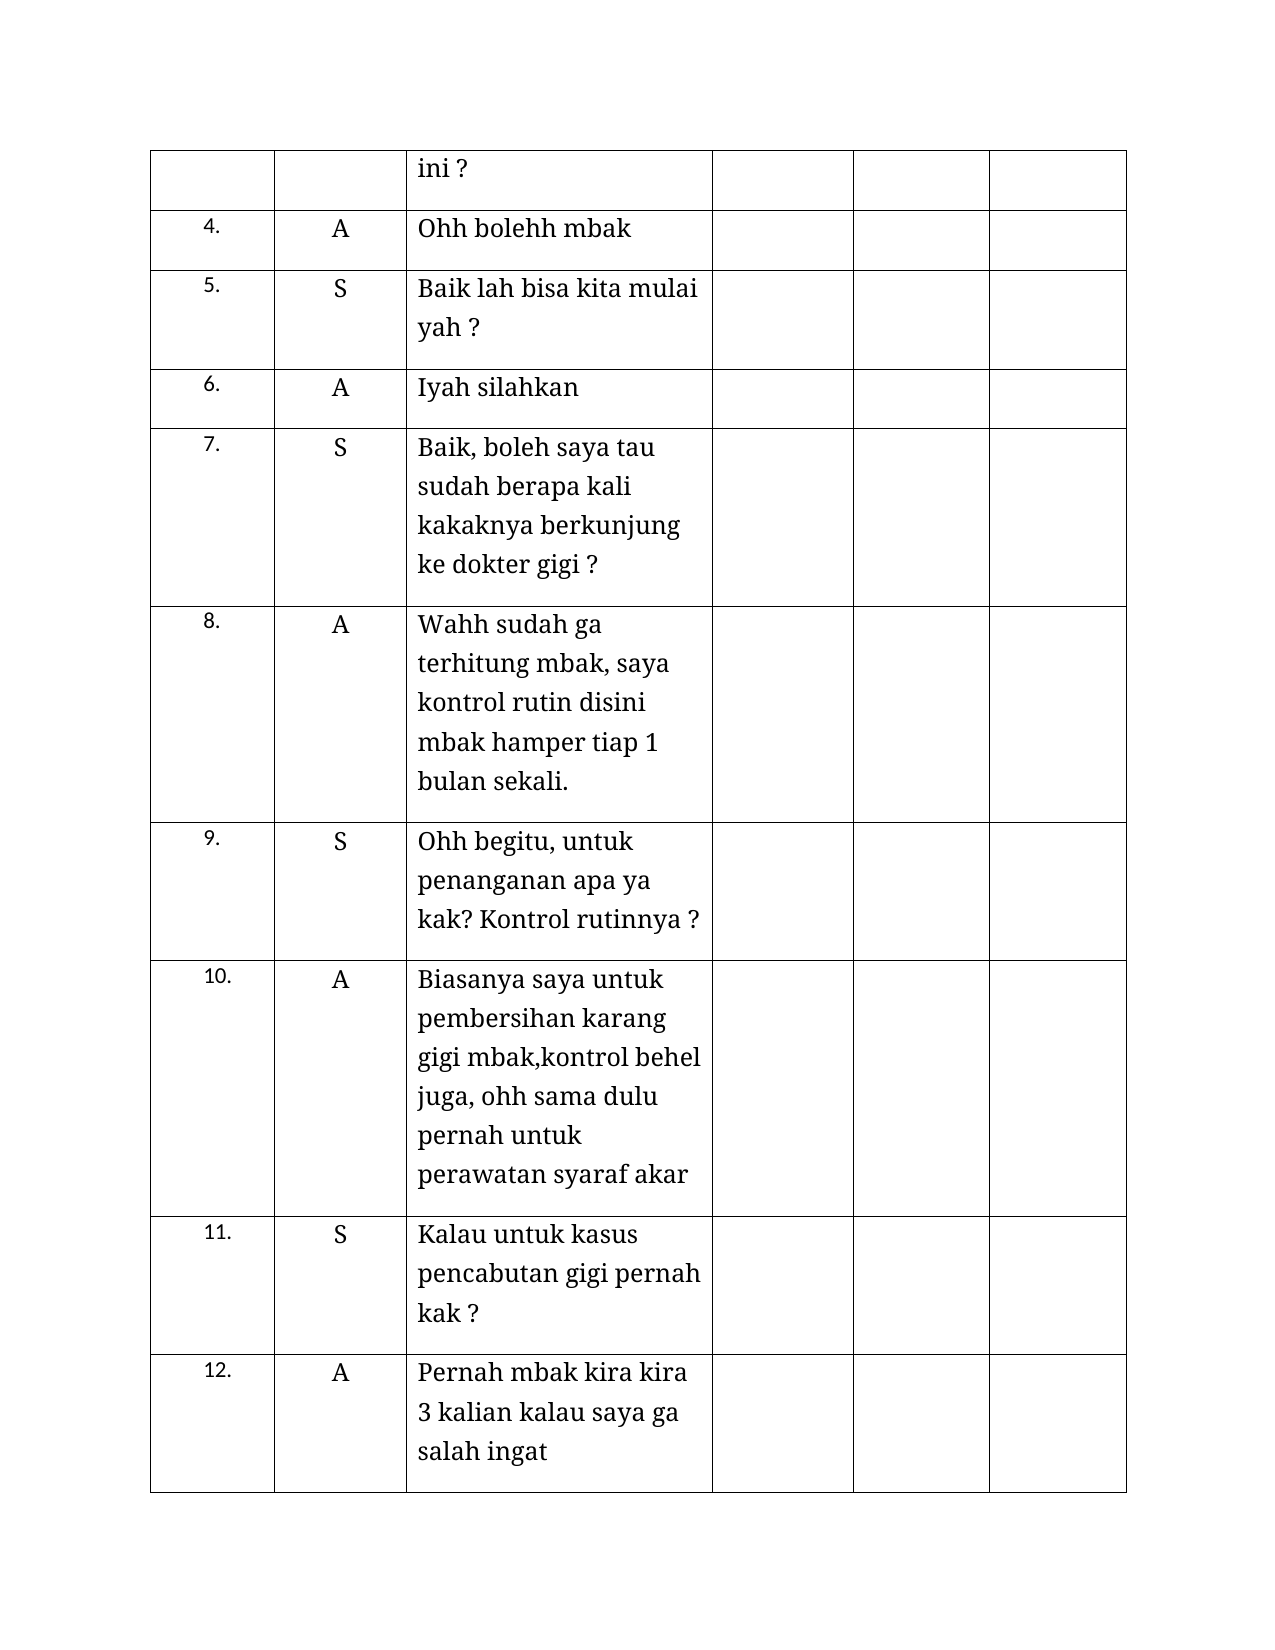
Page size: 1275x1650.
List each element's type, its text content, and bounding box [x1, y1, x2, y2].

table_cell [990, 370, 1126, 428]
table_cell [713, 370, 853, 428]
table_cell A [275, 1355, 406, 1492]
table_cell [990, 211, 1126, 269]
table_cell S [275, 1217, 406, 1354]
table_cell [990, 961, 1126, 1216]
table_cell S [275, 429, 406, 606]
table_cell [713, 961, 853, 1216]
table_cell [713, 151, 853, 210]
table_cell [854, 961, 989, 1216]
table_cell [713, 823, 853, 960]
table_cell Ohh bolehh mbak [407, 211, 712, 269]
table_cell Ohh begitu, untuk penanganan apa ya kak? Kontrol rutinnya ? [407, 823, 712, 960]
table_cell [854, 823, 989, 960]
table_cell [990, 607, 1126, 822]
table_cell [854, 370, 989, 428]
table_cell [854, 1217, 989, 1354]
table_cell Iyah silahkan [407, 370, 712, 428]
table_cell [854, 1355, 989, 1492]
table_cell A [275, 607, 406, 822]
table_cell [713, 1217, 853, 1354]
table_cell [151, 1355, 274, 1492]
table_cell [854, 429, 989, 606]
table_cell [151, 211, 274, 269]
table_cell [990, 271, 1126, 368]
table_cell [990, 429, 1126, 606]
table_cell A [275, 961, 406, 1216]
table_cell [990, 1217, 1126, 1354]
table_cell Kalau untuk kasus pencabutan gigi pernah kak ? [407, 1217, 712, 1354]
table_cell [990, 1355, 1126, 1492]
table_cell A [275, 370, 406, 428]
table_cell S [275, 271, 406, 368]
table_cell [151, 607, 274, 822]
table_cell [713, 271, 853, 368]
table_cell [713, 429, 853, 606]
table_cell [854, 151, 989, 210]
table_cell [854, 211, 989, 269]
table_cell [151, 961, 274, 1216]
table_cell [854, 607, 989, 822]
table_cell [713, 607, 853, 822]
table_cell [990, 823, 1126, 960]
table_cell Wahh sudah ga terhitung mbak, saya kontrol rutin disini mbak hamper tiap 1 bulan sekali. [407, 607, 712, 822]
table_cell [407, 151, 712, 210]
table_cell Biasanya saya untuk pembersihan karang gigi mbak,kontrol behel juga, ohh sama dulu pernah untuk perawatan syaraf akar [407, 961, 712, 1216]
table_cell A [275, 211, 406, 269]
table_cell [854, 271, 989, 368]
table_cell Pernah mbak kira kira 3 kalian kalau saya ga salah ingat [407, 1355, 712, 1492]
table_cell Baik, boleh saya tau sudah berapa kali kakaknya berkunjung ke dokter gigi ? [407, 429, 712, 606]
table_cell S [275, 823, 406, 960]
table_cell [151, 1217, 274, 1354]
table_cell [713, 1355, 853, 1492]
table_cell [151, 429, 274, 606]
table_cell [151, 823, 274, 960]
table_cell [151, 370, 274, 428]
table_cell [151, 271, 274, 368]
table_cell [151, 151, 274, 210]
table_cell [713, 211, 853, 269]
table_cell S [275, 151, 406, 210]
table_cell Baik lah bisa kita mulai yah ? [407, 271, 712, 368]
table_cell [990, 151, 1126, 210]
